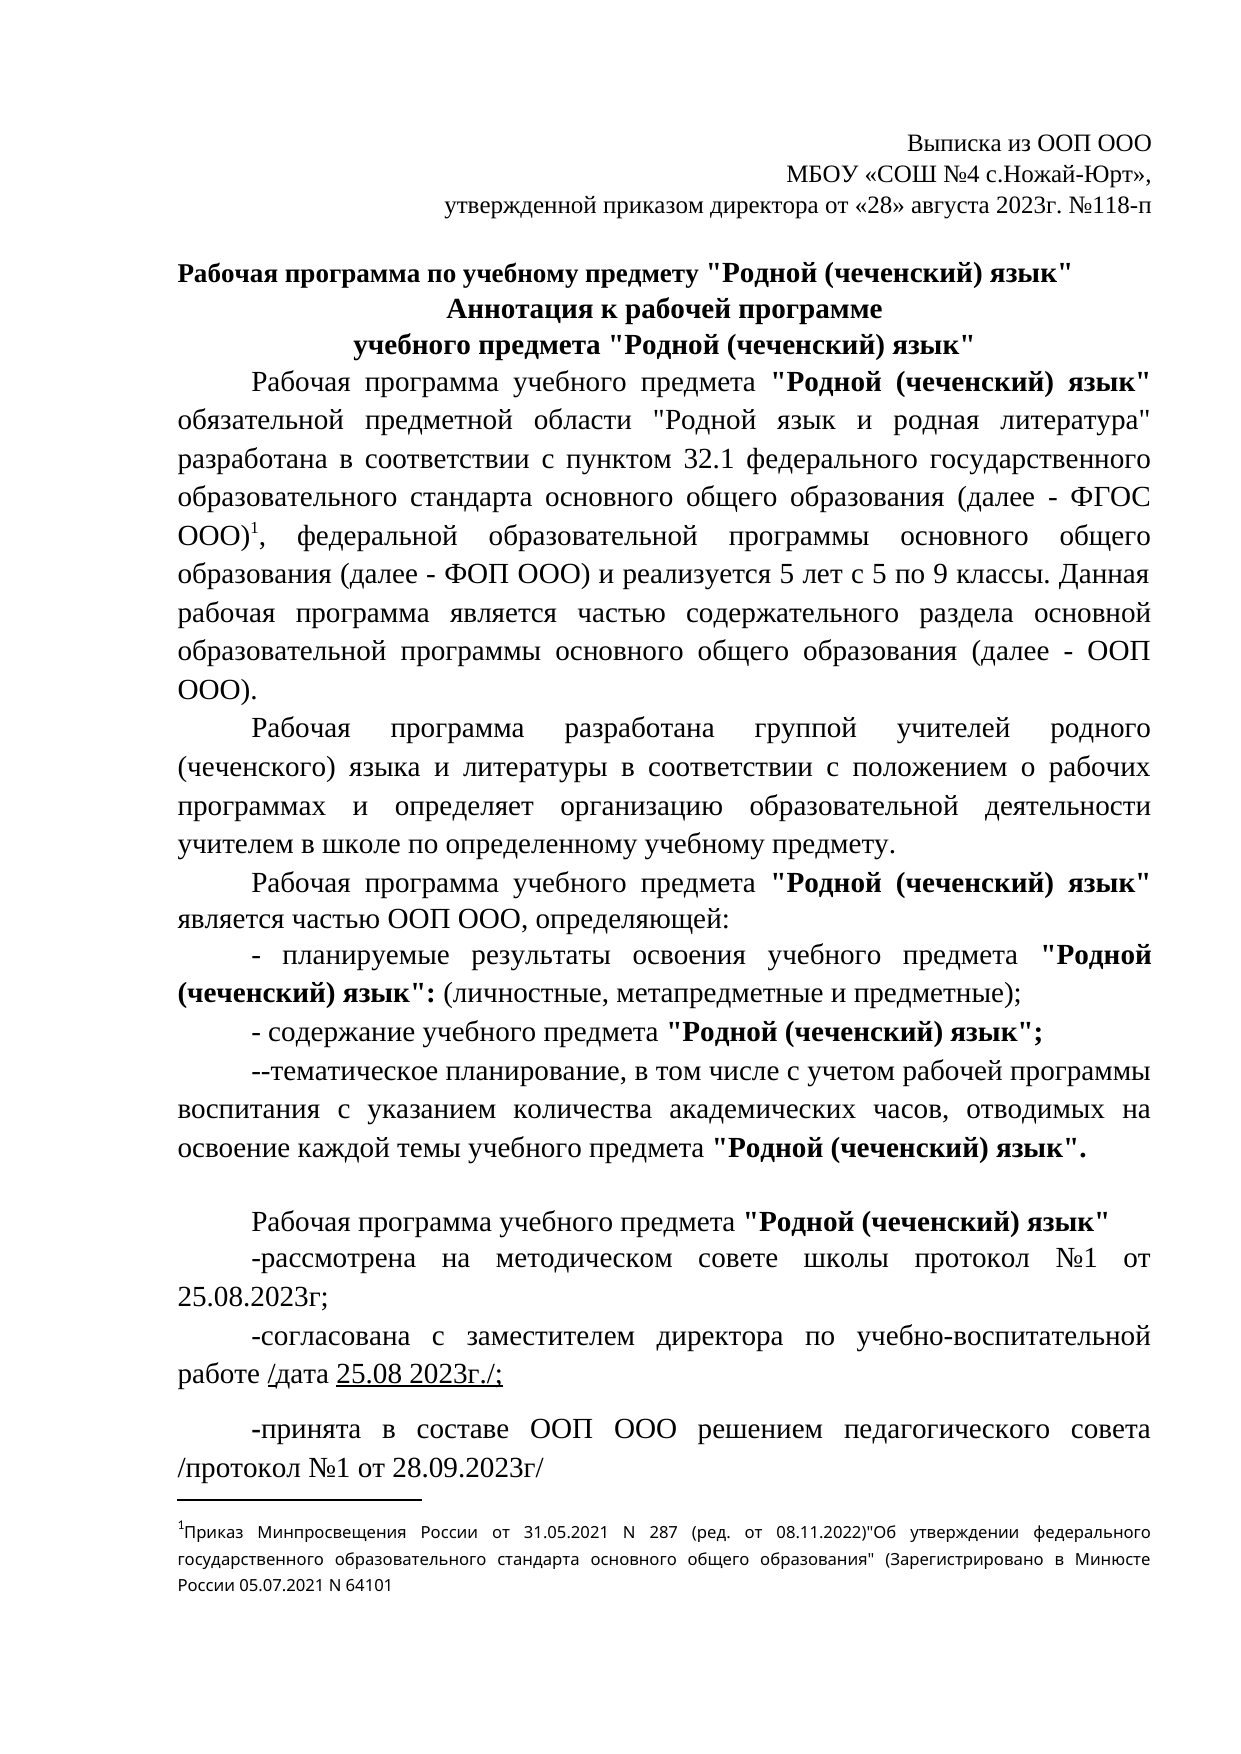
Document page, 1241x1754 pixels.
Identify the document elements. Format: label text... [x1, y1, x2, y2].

text -согласована с заместителем директора по учебно-воспитательной работе /дата 25.08 2023г./; [177, 1318, 1152, 1390]
text утвержденной приказом директора от «28» августа 2023г. №118-п [177, 191, 1152, 219]
text -рассмотрена на методическом совете школы протокол №1 от 25.08.2023г; [177, 1241, 1152, 1313]
text - содержание учебного предмета "Родной (чеченский) язык"; [177, 1014, 1152, 1048]
text -принята в составе ООП ООО решением педагогического совета /протокол №1 от 28.09.2023г/ [177, 1411, 1152, 1483]
text Рабочая программа разработана группой учителей родного (чеченского) языка и литературы в соответствии с положением о рабочих программах и определяет организацию образовательной деятельности учителем в школе по определенному учебному предмету. [177, 711, 1152, 860]
text Выписка из ООП ООО [177, 128, 1152, 157]
text Рабочая программа учебного предмета "Родной (чеченский) язык" является частью ООП ООО, определяющей: [177, 865, 1152, 934]
text Рабочая программа по учебному предмету "Родной (чеченский) язык" [177, 255, 1152, 289]
text --тематическое планирование, в том числе с учетом рабочей программы воспитания с указанием количества академических часов, отводимых на освоение каждой темы учебного предмета "Родной (чеченский) язык". [177, 1053, 1152, 1163]
text Аннотация к рабочей программе [177, 291, 1152, 325]
text - планируемые результаты освоения учебного предмета "Родной (чеченский) язык": (личностные, метапредметные и предметные); [177, 937, 1152, 1009]
text учебного предмета "Родной (чеченский) язык" [177, 327, 1152, 361]
text Рабочая программа учебного предмета "Родной (чеченский) язык" обязательной предметной области "Родной язык и родная литература" разработана в соответствии с пунктом 32.1 федерального государственного образовательного стандарта основного общего образования (далее - ФГОС ООО), федеральной образовательной программы основного общего образования (далее - ФОП ООО) и реализуется 5 лет с 5 по 9 классы. Данная рабочая программа является частью содержательного раздела основной образовательной программы основного общего образования (далее - ООП ООО). [177, 364, 1152, 706]
text Рабочая программа учебного предмета "Родной (чеченский) язык" [177, 1204, 1152, 1238]
text МБОУ «СОШ №4 с.Ножай-Юрт», [177, 159, 1152, 188]
